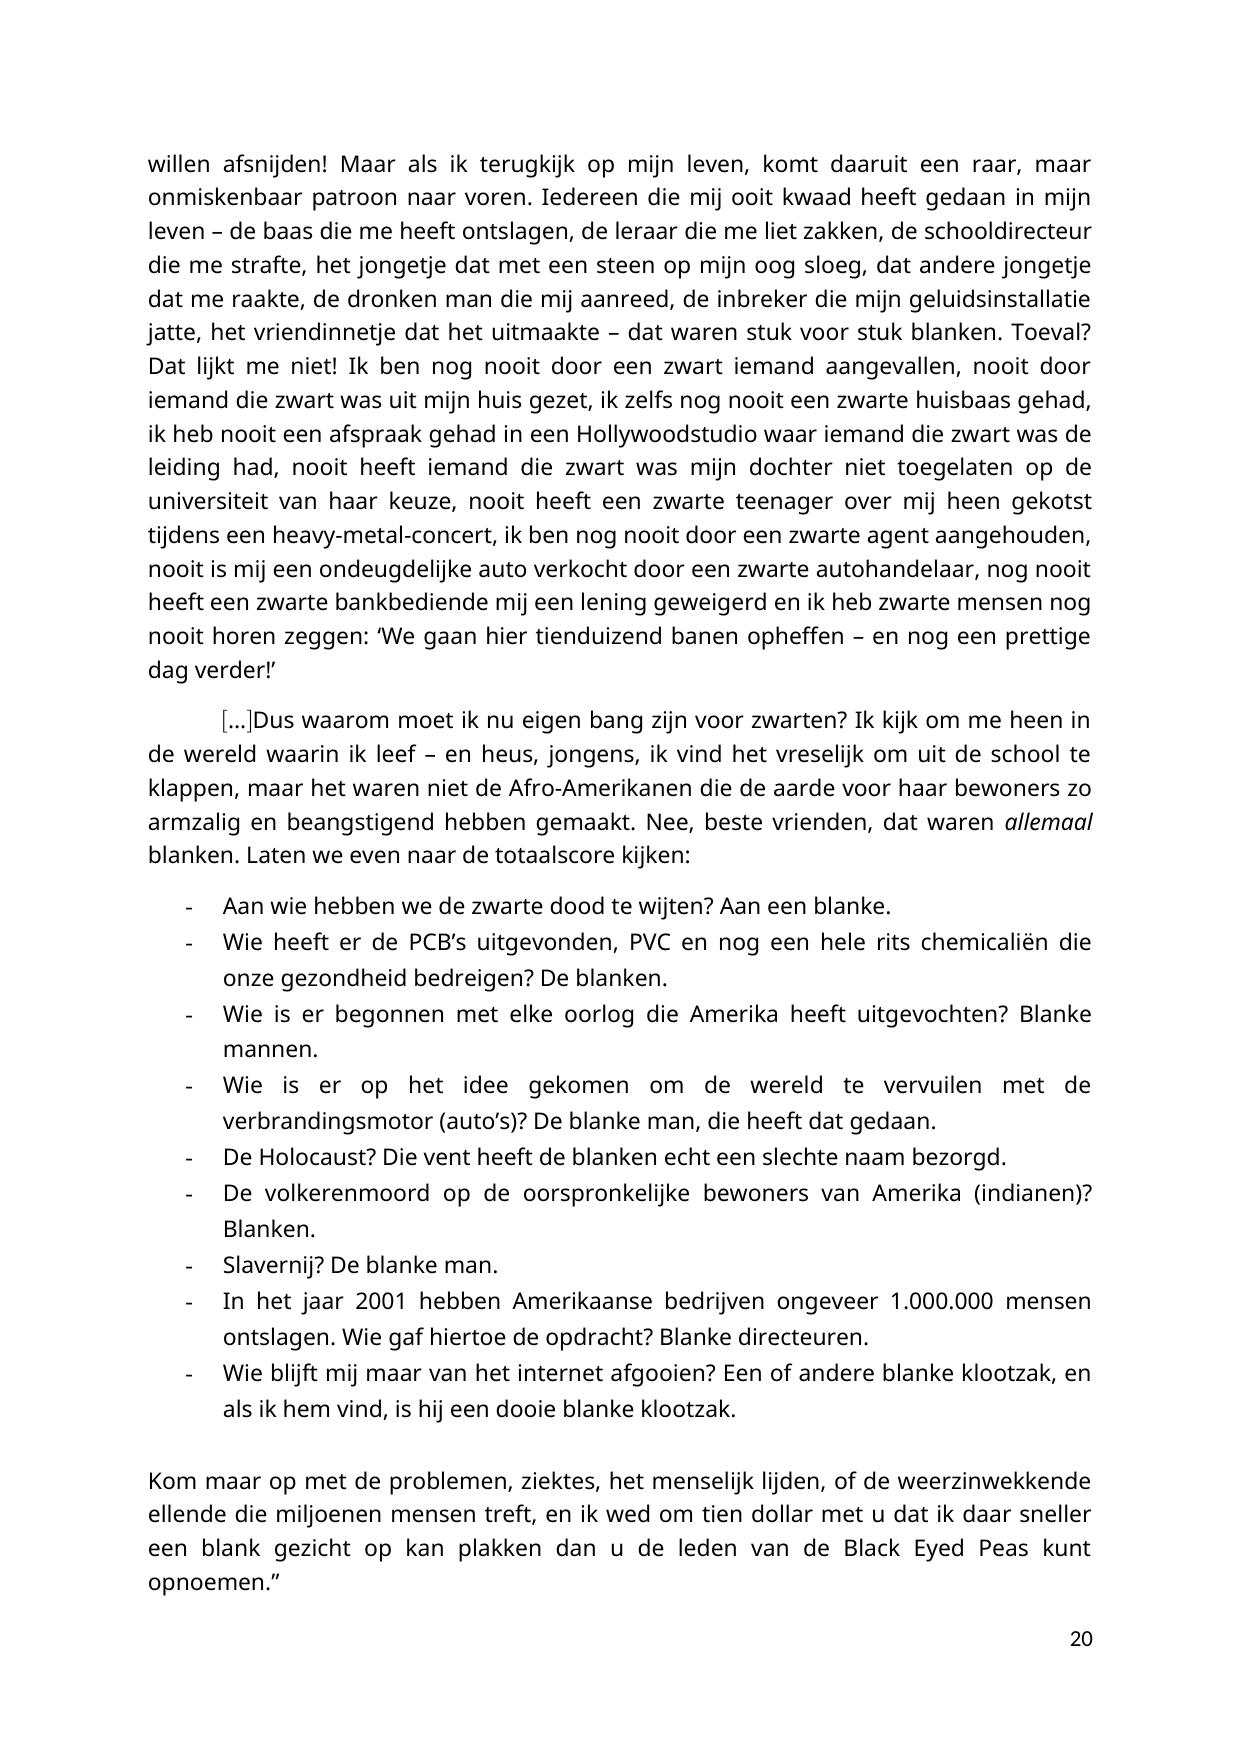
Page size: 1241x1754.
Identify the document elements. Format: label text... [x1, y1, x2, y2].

list Wie is er op het idee gekomen om de wereld te vervuilen met de verbrandingsmotor (auto’s)? De blanke man, die heeft dat gedaan. [185, 1069, 1093, 1137]
list Aan wie hebben we de zwarte dood te wijten? Aan een blanke. [185, 890, 1093, 921]
list Wie is er begonnen met elke oorlog die Amerika heeft uitgevochten? Blanke mannen. [185, 997, 1093, 1065]
list De Holocaust? Die vent heeft de blanken echt een slechte naam bezorgd. [185, 1141, 1093, 1172]
list Wie blijft mij maar van het internet afgooien? Een of andere blanke klootzak, en als ik hem vind, is hij een dooie blanke klootzak. [185, 1357, 1093, 1424]
list De volkerenmoord op de oorspronkelijke bewoners van Amerika (indianen)? Blanken. [185, 1177, 1093, 1244]
text Kom maar op met de problemen, ziektes, het menselijk lijden, of de weerzinwekkende ellende die miljoenen mensen treft, en ik wed om tien dollar met u dat ik daar sneller een blank gezicht op kan plakken dan u de leden van de Black Eyed Peas kunt opnoemen.” [148, 1465, 1093, 1597]
list Wie heeft er de PCB’s uitgevonden, PVC en nog een hele rits chemicaliën die onze gezondheid bedreigen? De blanken. [185, 926, 1093, 993]
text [148, 148, 1093, 685]
text …Dus waarom moet ik nu eigen bang zijn voor zwarten? Ik kijk om me heen in de wereld waarin ik leef – en heus, jongens, ik vind het vreselijk om uit de school te klappen, maar het waren niet de Afro-Amerikanen die de aarde voor haar bewoners zo armzalig en beangstigend hebben gemaakt. Nee, beste vrienden, dat waren allemaal blanken. Laten we even naar de totaalscore kijken: [148, 704, 1093, 871]
list Slavernij? De blanke man. [185, 1249, 1093, 1280]
list In het jaar 2001 hebben Amerikaanse bedrijven ongeveer 1.000.000 mensen ontslagen. Wie gaf hiertoe de opdracht? Blanke directeuren. [185, 1285, 1093, 1352]
